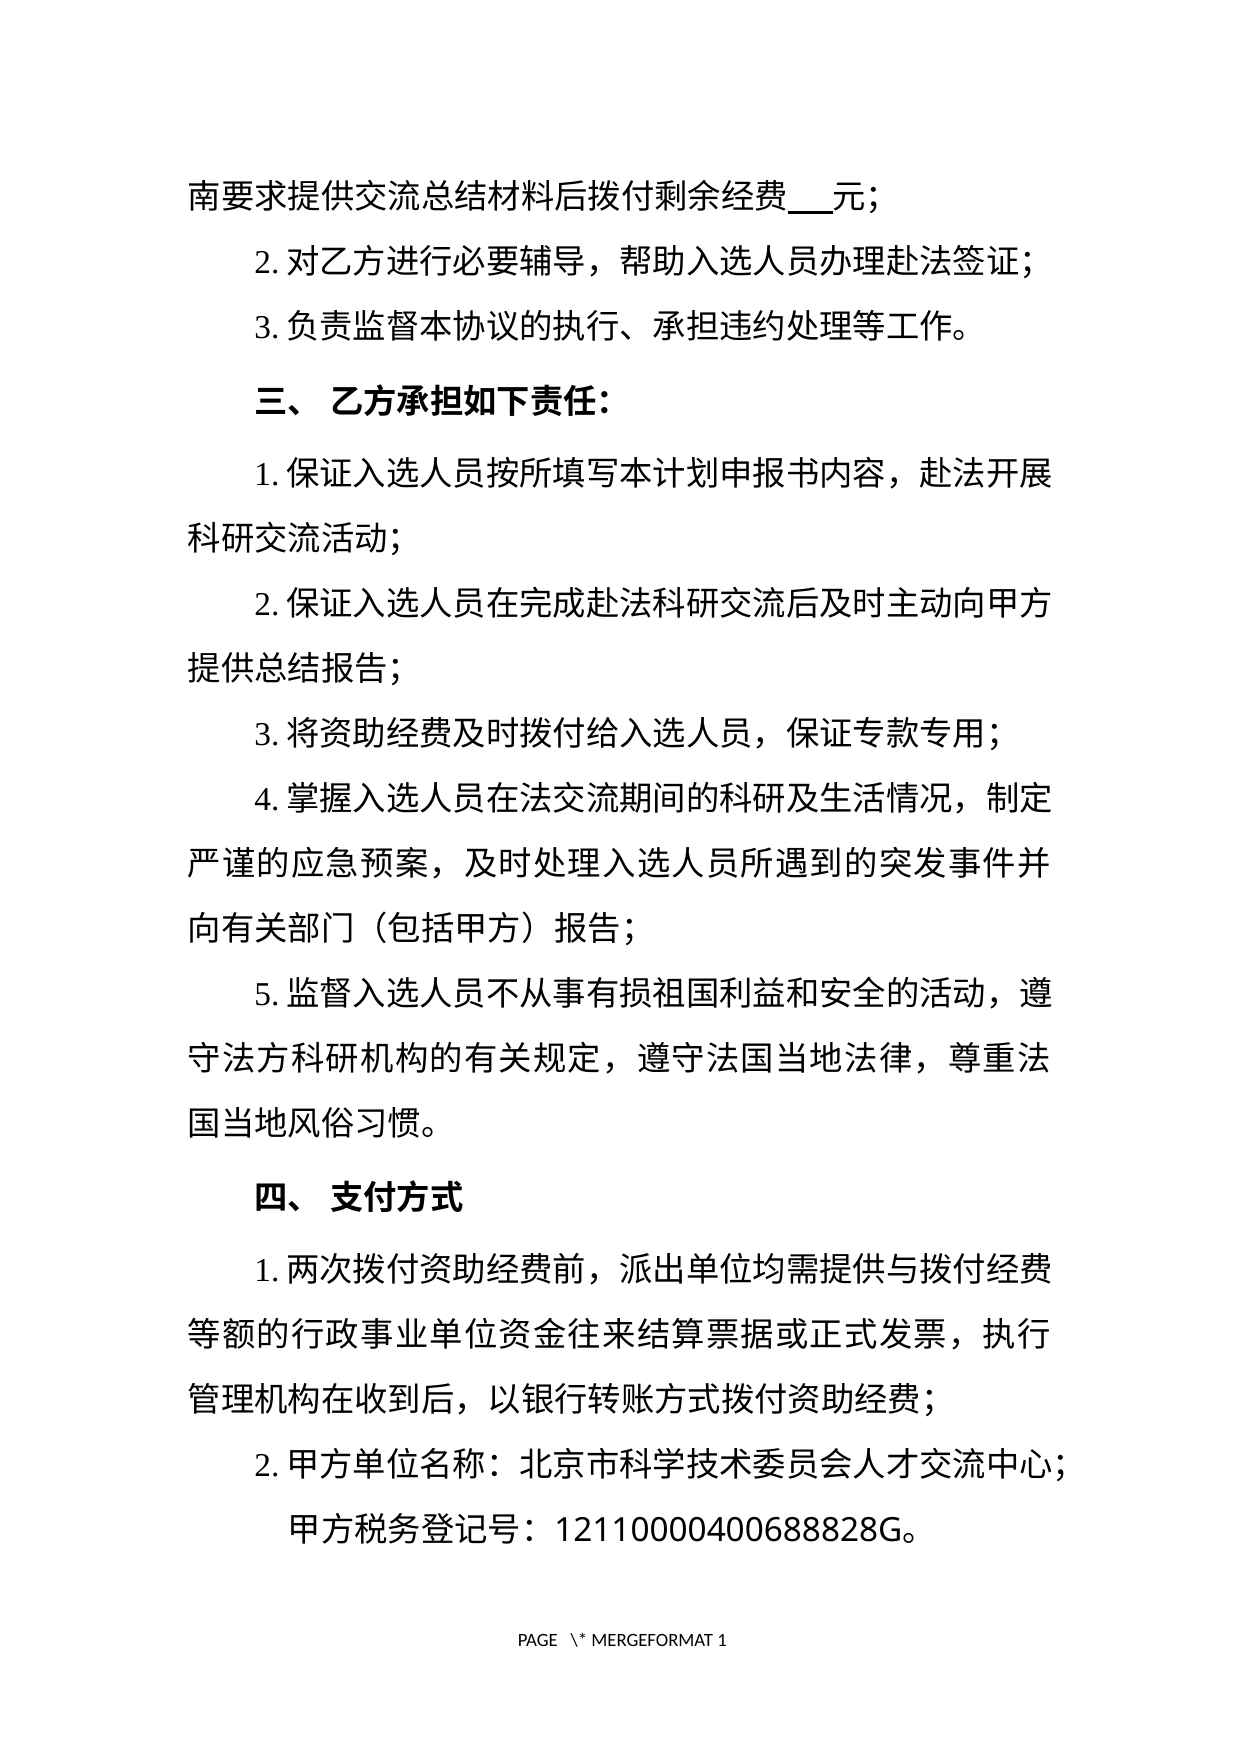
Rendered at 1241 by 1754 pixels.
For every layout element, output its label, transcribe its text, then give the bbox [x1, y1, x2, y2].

list 乙方承担如下责任： [254, 367, 1053, 432]
list 掌握入选人员在法交流期间的科研及生活情况，制定严谨的应急预案，及时处理入选人员所遇到的突发事件并向有关部门（包括甲方）报告； [187, 763, 1053, 958]
list 将资助经费及时拨付给入选人员，保证专款专用； [187, 698, 1053, 763]
list 保证入选人员按所填写本计划申报书内容，赴法开展科研交流活动； [187, 438, 1053, 568]
list 监督入选人员不从事有损祖国利益和安全的活动，遵守法方科研机构的有关规定，遵守法国当地法律，尊重法国当地风俗习惯。 [187, 958, 1053, 1153]
list 两次拨付资助经费前，派出单位均需提供与拨付经费等额的行政事业单位资金往来结算票据或正式发票，执行管理机构在收到后，以银行转账方式拨付资助经费； [187, 1234, 1053, 1429]
list 支付方式 [254, 1163, 1053, 1228]
text 甲方税务登记号：12110000400688828G。 [254, 1494, 1053, 1559]
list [187, 162, 1053, 227]
list 对乙方进行必要辅导，帮助入选人员办理赴法签证； [187, 227, 1053, 292]
list 甲方单位名称：北京市科学技术委员会人才交流中心； [187, 1429, 1053, 1494]
list 负责监督本协议的执行、承担违约处理等工作。 [187, 292, 1053, 357]
list 保证入选人员在完成赴法科研交流后及时主动向甲方提供总结报告； [187, 568, 1053, 698]
